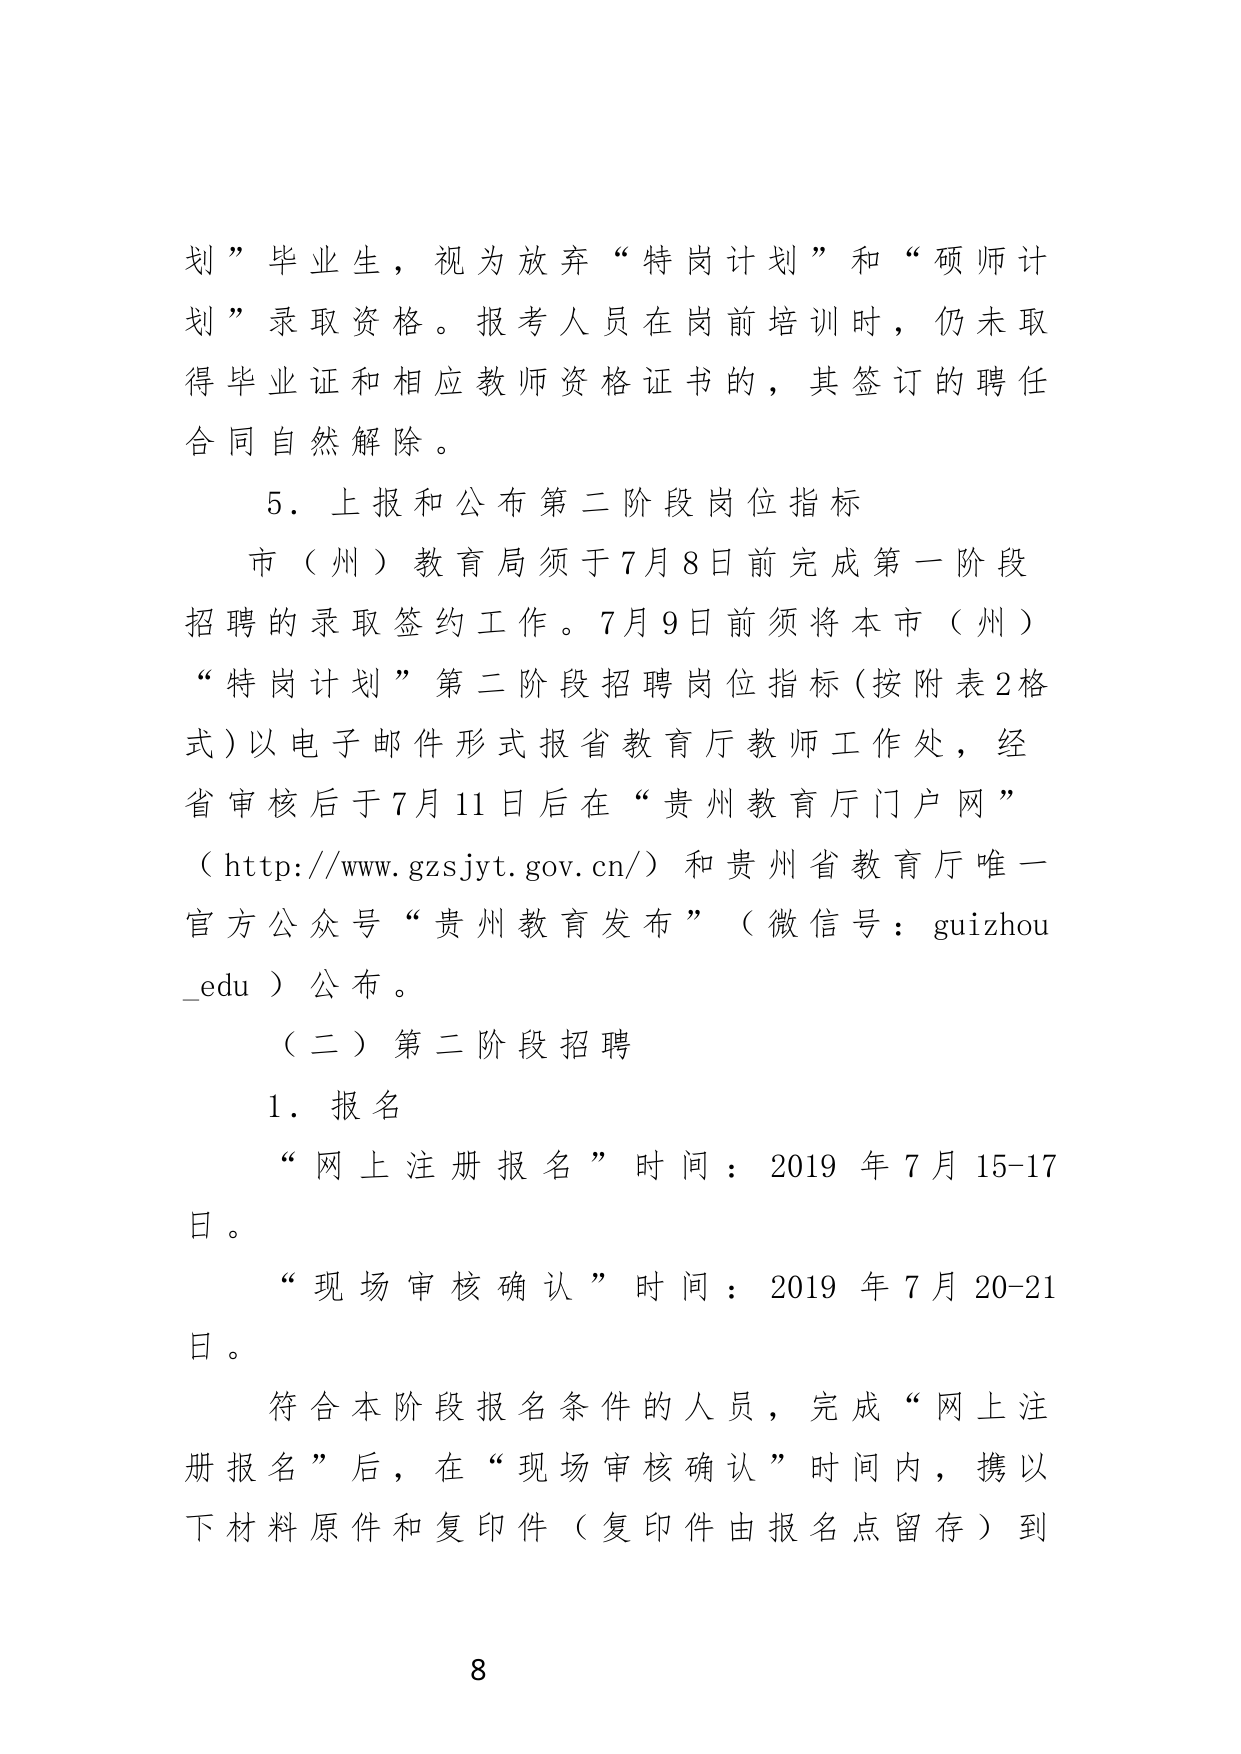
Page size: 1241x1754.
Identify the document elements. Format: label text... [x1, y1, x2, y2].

text 5．上报和公布第二阶段岗位指标 [183, 469, 1058, 530]
text 1．报名 [183, 1073, 1058, 1133]
text “网上注册报名”时间：2019年7月15-17日。 [183, 1133, 1058, 1254]
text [183, 1374, 1058, 1555]
text （二）第二阶段招聘 [183, 1012, 1058, 1073]
text 市（州）教育局须于7月8日前完成第一阶段招聘的录取签约工作。7月9日前须将本市（州）“特岗计划”第二阶段招聘岗位指标(按附表2格式)以电子邮件形式报省教育厅教师工作处，经省审核后于7月11日后在“贵州教育厅门户网”（http://www.gzsjyt.gov.cn/）和贵州省教育厅唯一官方公众号“贵州教育发布”（微信号：guizhou _edu）公布。 [183, 530, 1058, 1012]
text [183, 228, 1058, 469]
text “现场审核确认”时间：2019年7月20-21日。 [183, 1254, 1058, 1374]
